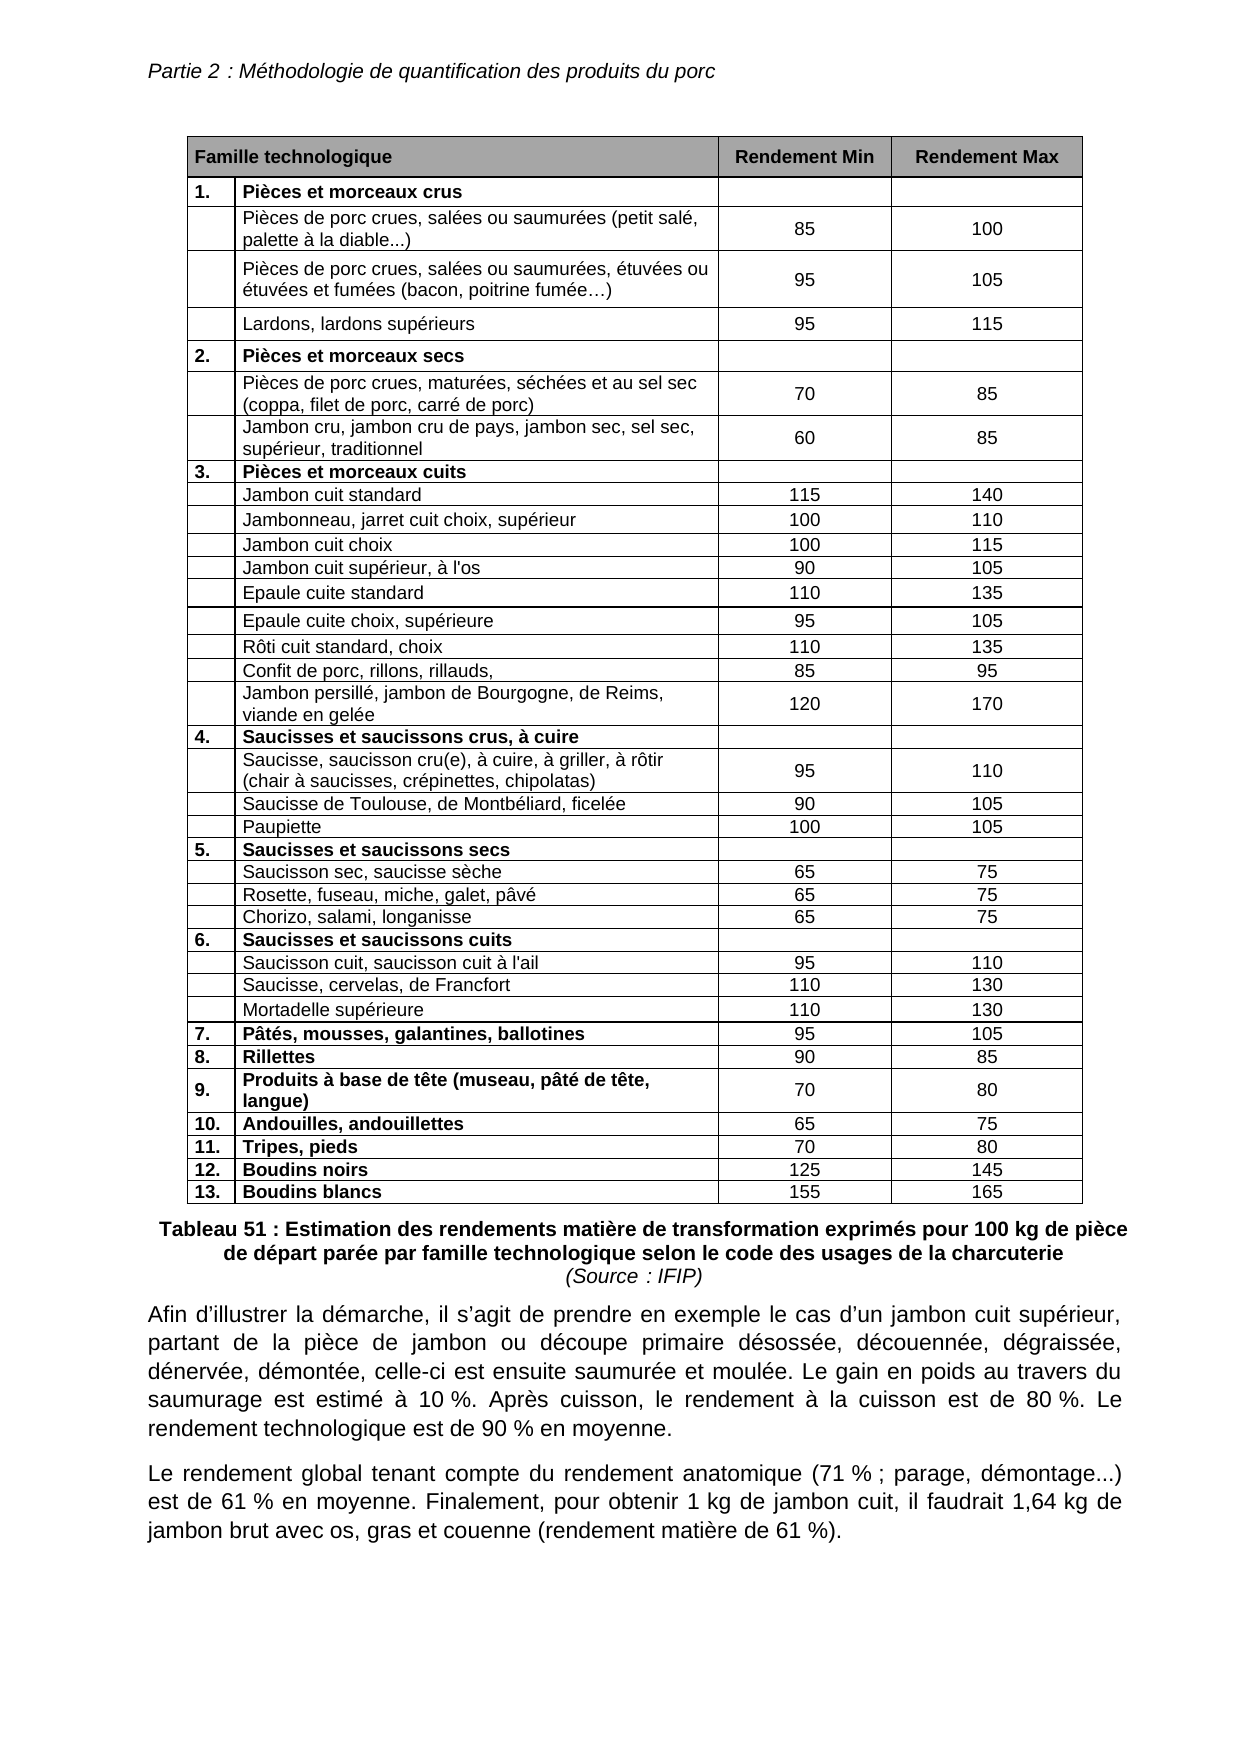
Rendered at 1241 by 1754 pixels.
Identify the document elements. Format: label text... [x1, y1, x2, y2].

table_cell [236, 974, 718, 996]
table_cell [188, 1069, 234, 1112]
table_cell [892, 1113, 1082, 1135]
text Tableau 51 : Estimation des rendements matière de transformation exprimés pour 100 kg de pièce de départ parée par famille technologique selon le code des usages de la charcuterie [148, 1216, 1140, 1264]
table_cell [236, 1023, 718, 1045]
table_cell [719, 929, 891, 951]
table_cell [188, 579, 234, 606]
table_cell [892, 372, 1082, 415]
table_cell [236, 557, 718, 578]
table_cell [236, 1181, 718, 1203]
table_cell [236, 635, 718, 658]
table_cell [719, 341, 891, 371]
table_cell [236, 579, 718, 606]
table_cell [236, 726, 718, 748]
text Afin d’illustrer la démarche, il s’agit de prendre en exemple le cas d’un jambon cuit supérieur, partant de la pièce de jambon ou découpe primaire désossée, découennée, dégraissée, dénervée, démontée, celle-ci est ensuite saumurée et moulée. Le gain en poids au travers du saumurage est estimé à 10 %. Après cuisson, le rendement à la cuisson est de 80 %. Le rendement technologique est de 90 % en moyenne. [148, 1301, 1122, 1441]
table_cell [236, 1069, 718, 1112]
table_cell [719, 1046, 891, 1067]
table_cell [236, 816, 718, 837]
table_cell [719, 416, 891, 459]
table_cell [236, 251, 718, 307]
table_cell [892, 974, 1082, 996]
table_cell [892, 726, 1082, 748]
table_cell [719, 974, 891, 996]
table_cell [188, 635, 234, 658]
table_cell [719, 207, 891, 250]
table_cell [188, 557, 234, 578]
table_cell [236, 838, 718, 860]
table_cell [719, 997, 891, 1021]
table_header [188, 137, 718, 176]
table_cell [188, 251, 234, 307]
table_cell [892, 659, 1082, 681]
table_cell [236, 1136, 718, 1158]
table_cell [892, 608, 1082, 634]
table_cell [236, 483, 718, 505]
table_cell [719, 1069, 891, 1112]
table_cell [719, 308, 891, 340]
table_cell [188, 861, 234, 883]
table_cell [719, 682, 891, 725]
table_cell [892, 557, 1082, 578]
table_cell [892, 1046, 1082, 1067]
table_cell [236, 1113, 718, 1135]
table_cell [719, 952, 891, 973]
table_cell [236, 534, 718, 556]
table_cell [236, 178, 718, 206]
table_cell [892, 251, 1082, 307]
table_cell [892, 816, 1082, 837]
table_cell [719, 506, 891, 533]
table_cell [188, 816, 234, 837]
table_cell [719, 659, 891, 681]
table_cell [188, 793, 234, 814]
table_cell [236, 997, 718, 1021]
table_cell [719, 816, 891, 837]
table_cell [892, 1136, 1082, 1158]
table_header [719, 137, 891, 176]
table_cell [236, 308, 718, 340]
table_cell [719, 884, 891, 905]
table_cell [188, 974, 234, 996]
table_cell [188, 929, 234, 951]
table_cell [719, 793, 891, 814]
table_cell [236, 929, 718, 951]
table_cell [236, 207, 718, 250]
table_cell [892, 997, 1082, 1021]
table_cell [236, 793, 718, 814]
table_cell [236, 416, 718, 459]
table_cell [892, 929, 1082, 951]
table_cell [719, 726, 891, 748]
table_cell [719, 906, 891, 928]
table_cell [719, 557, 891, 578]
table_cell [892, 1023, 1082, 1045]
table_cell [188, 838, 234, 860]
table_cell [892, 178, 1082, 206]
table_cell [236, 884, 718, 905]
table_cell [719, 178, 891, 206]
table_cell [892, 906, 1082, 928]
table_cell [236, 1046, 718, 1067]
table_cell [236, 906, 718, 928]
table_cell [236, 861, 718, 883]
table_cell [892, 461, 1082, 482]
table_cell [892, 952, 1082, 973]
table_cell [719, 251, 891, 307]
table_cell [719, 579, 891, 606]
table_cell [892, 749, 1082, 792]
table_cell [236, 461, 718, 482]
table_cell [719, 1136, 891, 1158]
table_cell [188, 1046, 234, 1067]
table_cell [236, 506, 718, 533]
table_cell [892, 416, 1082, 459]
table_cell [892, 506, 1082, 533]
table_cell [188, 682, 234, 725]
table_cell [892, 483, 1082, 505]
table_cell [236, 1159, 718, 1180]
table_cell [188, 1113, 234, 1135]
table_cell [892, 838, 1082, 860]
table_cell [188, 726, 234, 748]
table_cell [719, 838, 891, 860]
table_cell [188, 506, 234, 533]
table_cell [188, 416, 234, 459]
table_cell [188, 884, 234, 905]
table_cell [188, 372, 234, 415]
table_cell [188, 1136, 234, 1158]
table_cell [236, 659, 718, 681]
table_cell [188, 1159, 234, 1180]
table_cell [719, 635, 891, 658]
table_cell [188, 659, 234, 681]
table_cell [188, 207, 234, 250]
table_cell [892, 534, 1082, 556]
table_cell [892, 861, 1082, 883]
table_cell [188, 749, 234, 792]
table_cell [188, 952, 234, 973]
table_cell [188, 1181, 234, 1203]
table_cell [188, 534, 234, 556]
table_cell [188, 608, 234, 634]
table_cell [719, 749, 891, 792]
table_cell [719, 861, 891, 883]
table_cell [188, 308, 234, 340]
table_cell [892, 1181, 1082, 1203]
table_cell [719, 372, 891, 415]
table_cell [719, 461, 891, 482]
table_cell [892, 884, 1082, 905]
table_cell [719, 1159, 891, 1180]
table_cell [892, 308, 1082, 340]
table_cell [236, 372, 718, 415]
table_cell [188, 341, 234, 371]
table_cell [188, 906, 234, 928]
text (Source : IFIP) [130, 1264, 1140, 1288]
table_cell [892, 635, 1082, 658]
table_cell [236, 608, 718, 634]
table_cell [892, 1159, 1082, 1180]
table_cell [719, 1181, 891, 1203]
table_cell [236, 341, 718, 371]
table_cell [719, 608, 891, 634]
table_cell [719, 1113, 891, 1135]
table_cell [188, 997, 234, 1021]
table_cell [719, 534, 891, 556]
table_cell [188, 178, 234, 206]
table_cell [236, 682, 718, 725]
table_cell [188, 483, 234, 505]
text Le rendement global tenant compte du rendement anatomique (71 % ; parage, démontage...) est de 61 % en moyenne. Finalement, pour obtenir 1 kg de jambon cuit, il faudrait 1,64 kg de jambon brut avec os, gras et couenne (rendement matière de 61 %). [148, 1460, 1122, 1543]
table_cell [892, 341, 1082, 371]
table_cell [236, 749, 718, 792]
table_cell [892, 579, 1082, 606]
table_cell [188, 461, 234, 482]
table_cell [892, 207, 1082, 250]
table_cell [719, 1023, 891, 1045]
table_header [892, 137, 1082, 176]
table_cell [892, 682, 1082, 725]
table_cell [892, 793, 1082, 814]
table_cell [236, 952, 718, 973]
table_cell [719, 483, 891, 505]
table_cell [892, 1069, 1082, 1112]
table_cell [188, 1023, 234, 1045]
